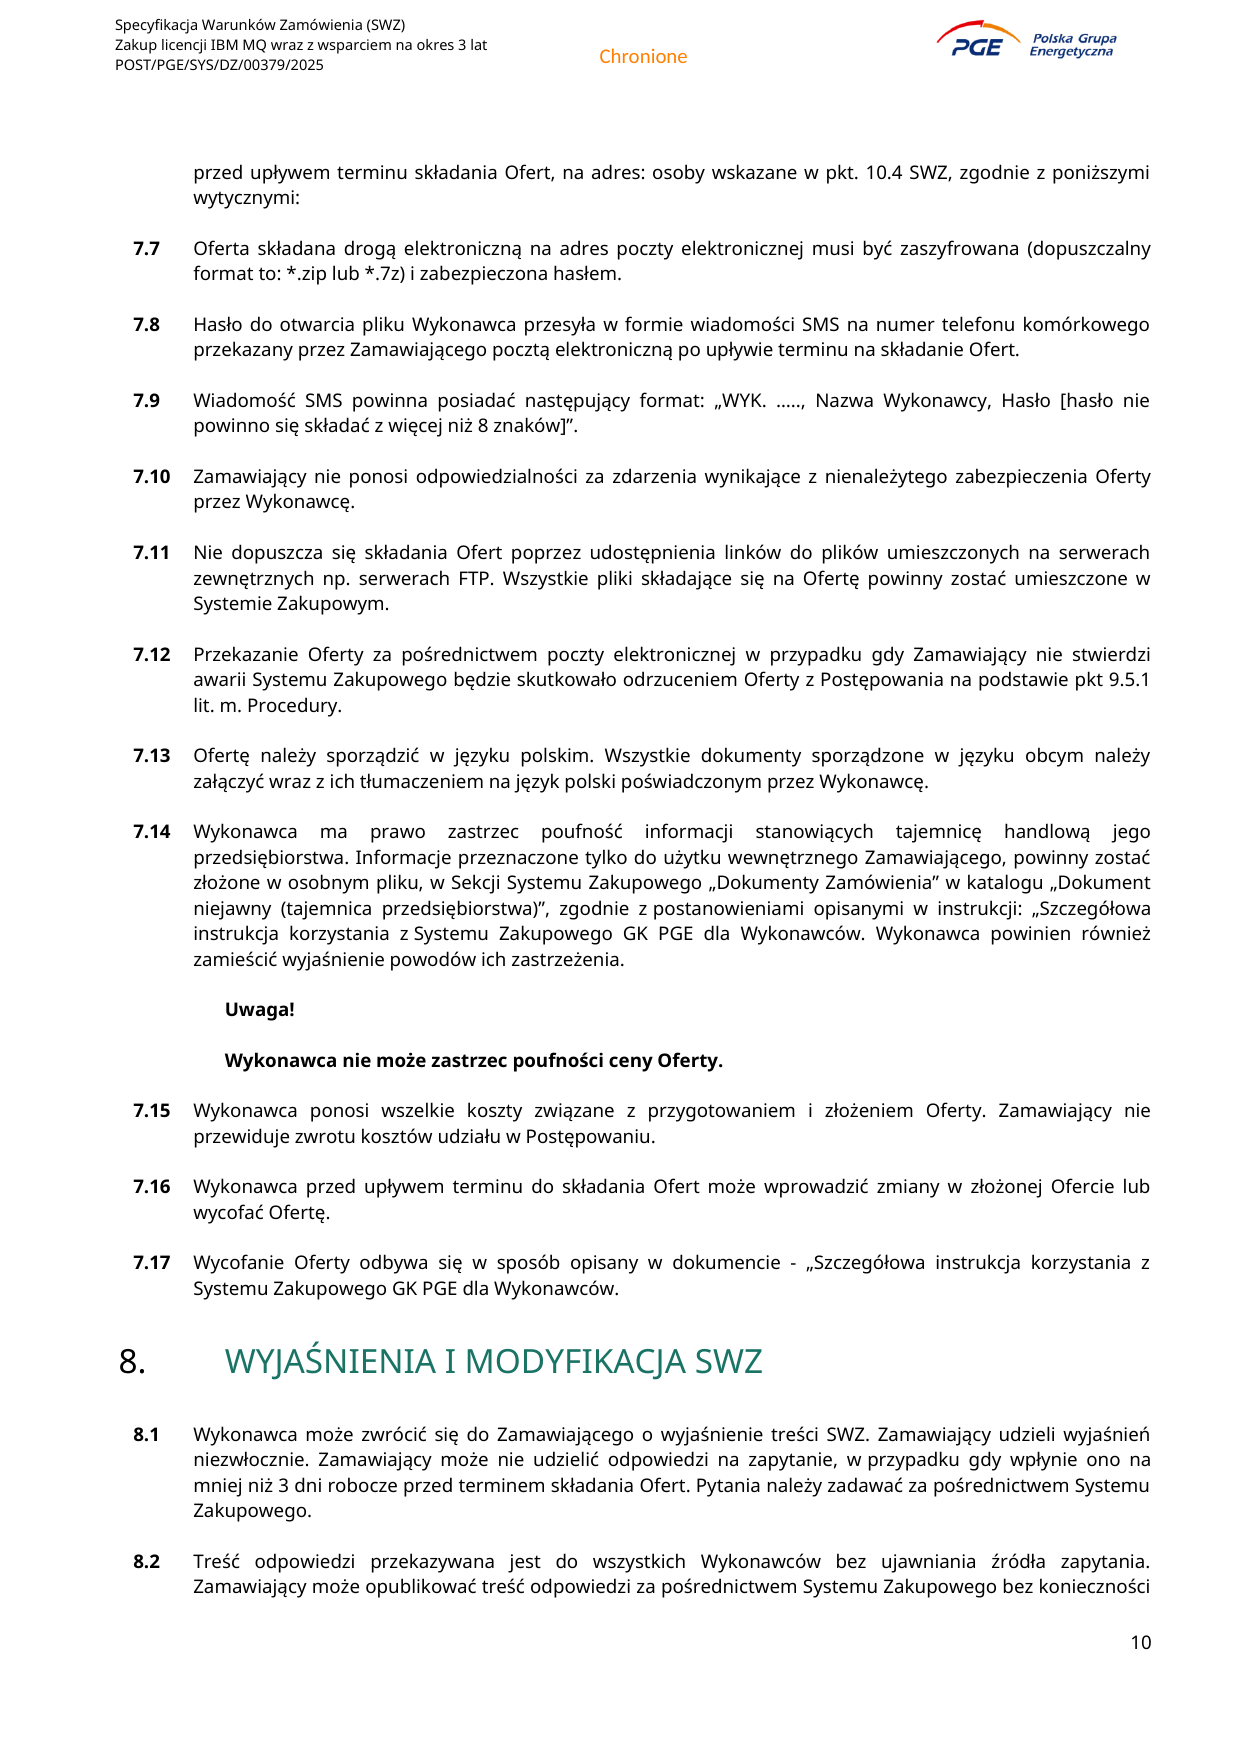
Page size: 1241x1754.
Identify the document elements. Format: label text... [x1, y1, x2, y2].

subtitle Wykonawca ma prawo zastrzec poufność informacji stanowiących tajemnicę handlową jego przedsiębiorstwa. Informacje przeznaczone tylko do użytku wewnętrznego Zamawiającego, powinny zostać złożone w osobnym pliku, w Sekcji Systemu Zakupowego „Dokumenty Zamówienia” w katalogu „Dokument niejawny (tajemnica przedsiębiorstwa)”, zgodnie z postanowieniami opisanymi w instrukcji: „Szczegółowa instrukcja korzystania z Systemu Zakupowego GK PGE dla Wykonawców. Wykonawca powinien również zamieścić wyjaśnienie powodów ich zastrzeżenia. [133, 818, 1152, 972]
subtitle Wykonawca nie może zastrzec poufności ceny Oferty. [224, 1047, 1152, 1073]
picture [920, 14, 1132, 78]
subtitle Wiadomość SMS powinna posiadać następujący format: „WYK. ….., Nazwa Wykonawcy, Hasło [hasło nie powinno się składać z więcej niż 8 znaków]”. [133, 387, 1152, 438]
subtitle Przekazanie Oferty za pośrednictwem poczty elektronicznej w przypadku gdy Zamawiający nie stwierdzi awarii Systemu Zakupowego będzie skutkowało odrzuceniem Oferty z Postępowania na podstawie pkt 9.5.1 lit. m. Procedury. [133, 641, 1152, 717]
subtitle Ofertę należy sporządzić w języku polskim. Wszystkie dokumenty sporządzone w języku obcym należy załączyć wraz z ich tłumaczeniem na język polski poświadczonym przez Wykonawcę. [133, 742, 1152, 793]
subtitle Oferta składana drogą elektroniczną na adres poczty elektronicznej musi być zaszyfrowana (dopuszczalny format to: *.zip lub *.7z) i zabezpieczona hasłem. [133, 235, 1152, 286]
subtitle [133, 1548, 1152, 1599]
subtitle Nie dopuszcza się składania Ofert poprzez udostępnienia linków do plików umieszczonych na serwerach zewnętrznych np. serwerach FTP. Wszystkie pliki składające się na Ofertę powinny zostać umieszczone w Systemie Zakupowym. [133, 539, 1152, 616]
subtitle Zamawiający nie ponosi odpowiedzialności za zdarzenia wynikające z nienależytego zabezpieczenia Oferty przez Wykonawcę. [133, 463, 1152, 514]
subtitle WYJAŚNIENIA I MODYFIKACJA SWZ [118, 1338, 1152, 1384]
subtitle Hasło do otwarcia pliku Wykonawca przesyła w formie wiadomości SMS na numer telefonu komórkowego przekazany przez Zamawiającego pocztą elektroniczną po upływie terminu na składanie Ofert. [133, 311, 1152, 362]
subtitle Wykonawca przed upływem terminu do składania Ofert może wprowadzić zmiany w złożonej Ofercie lub wycofać Ofertę. [133, 1174, 1152, 1225]
subtitle Wykonawca może zwrócić się do Zamawiającego o wyjaśnienie treści SWZ. Zamawiający udzieli wyjaśnień niezwłocznie. Zamawiający może nie udzielić odpowiedzi na zapytanie, w przypadku gdy wpłynie ono na mniej niż 3 dni robocze przed terminem składania Ofert. Pytania należy zadawać za pośrednictwem Systemu Zakupowego. [133, 1421, 1152, 1523]
subtitle Wykonawca ponosi wszelkie koszty związane z przygotowaniem i złożeniem Oferty. Zamawiający nie przewiduje zwrotu kosztów udziału w Postępowaniu. [133, 1098, 1152, 1149]
subtitle Wycofanie Oferty odbywa się w sposób opisany w dokumencie - „Szczegółowa instrukcja korzystania z Systemu Zakupowego GK PGE dla Wykonawców. [133, 1250, 1152, 1301]
subtitle Uwaga! [224, 997, 1152, 1022]
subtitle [133, 159, 1152, 210]
